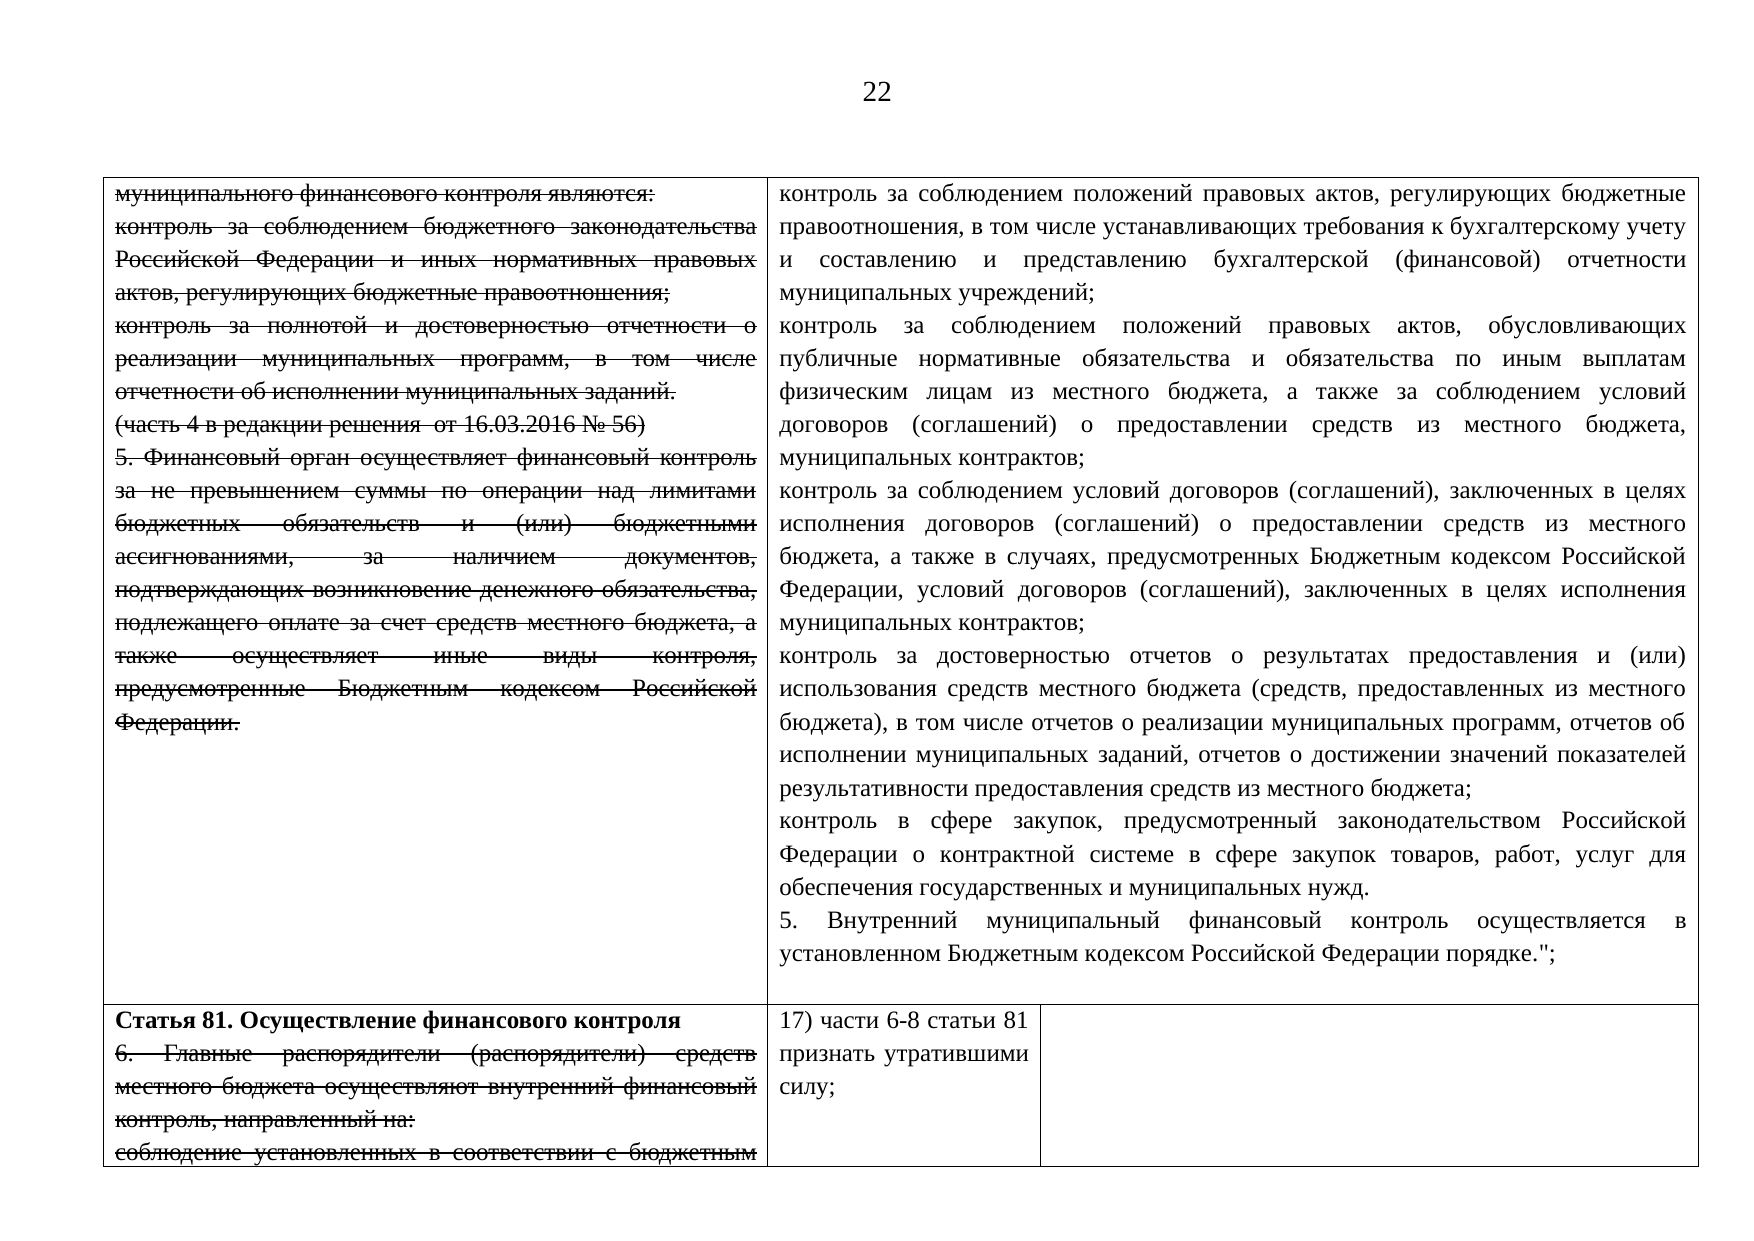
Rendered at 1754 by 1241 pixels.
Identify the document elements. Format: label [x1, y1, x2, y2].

table_cell [768, 1005, 1040, 1166]
table_cell [768, 178, 1698, 1004]
table_cell [104, 1005, 767, 1166]
table_cell [1041, 1005, 1698, 1166]
table_cell [104, 178, 767, 1004]
